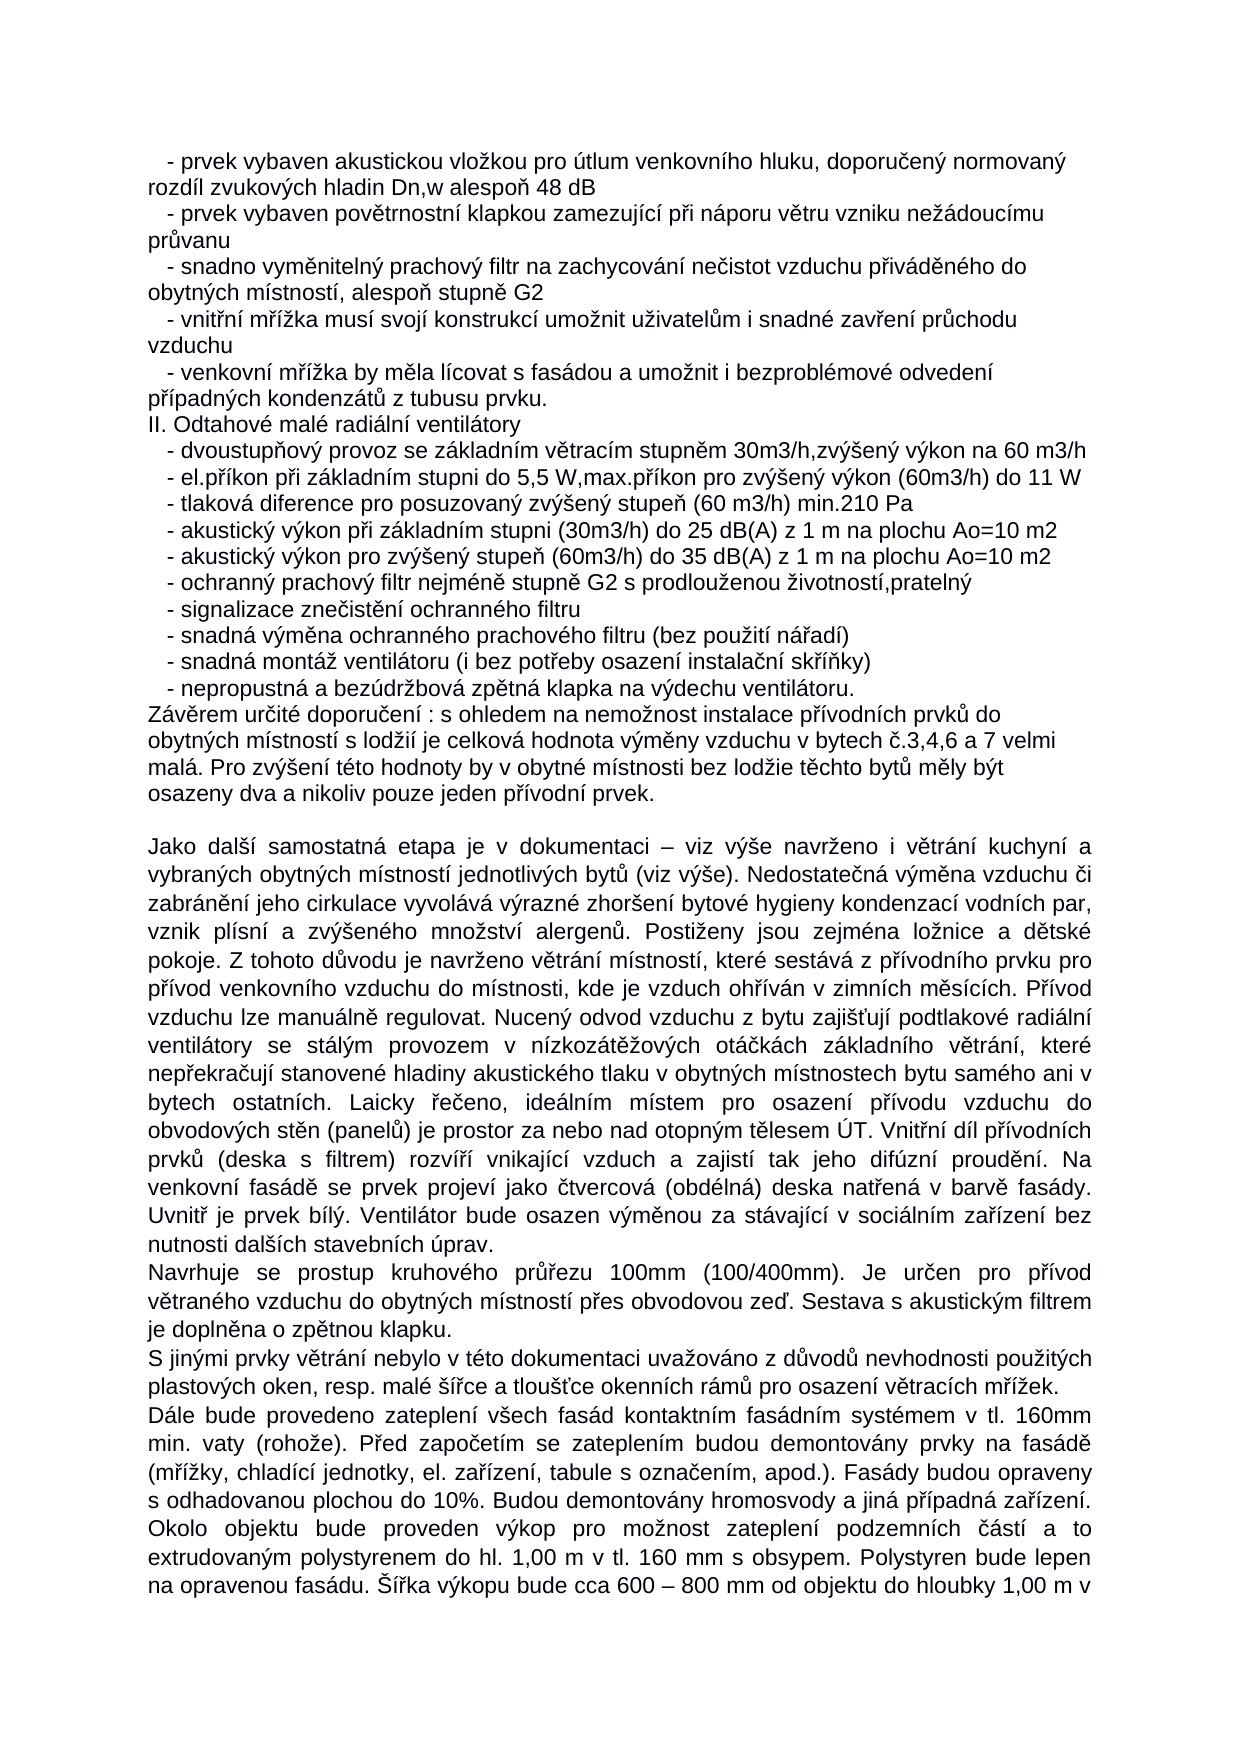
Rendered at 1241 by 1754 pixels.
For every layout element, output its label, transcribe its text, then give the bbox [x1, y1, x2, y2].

text - tlaková diference pro posuzovaný zvýšený stupeň (60 m3/h) min.210 Pa [148, 490, 1093, 517]
text - el.příkon při základním stupni do 5,5 W,max.příkon pro zvýšený výkon (60m3/h) do 11 W [148, 464, 1093, 490]
text Jako další samostatná etapa je v dokumentaci – viz výše navrženo i větrání kuchyní a vybraných obytných místností jednotlivých bytů (viz výše). Nedostatečná výměna vzduchu či zabránění jeho cirkulace vyvolává výrazné zhoršení bytové hygieny kondenzací vodních par, vznik plísní a zvýšeného množství alergenů. Postiženy jsou zejména ložnice a dětské pokoje. Z tohoto důvodu je navrženo větrání místností, které sestává z přívodního prvku pro přívod venkovního vzduchu do místnosti, kde je vzduch ohříván v zimních měsících. Přívod vzduchu lze manuálně regulovat. Nucený odvod vzduchu z bytu zajišťují podtlakové radiální ventilátory se stálým provozem v nízkozátěžových otáčkách základního větrání, které nepřekračují stanovené hladiny akustického tlaku v obytných místnostech bytu samého ani v bytech ostatních. Laicky řečeno, ideálním místem pro osazení přívodu vzduchu do obvodových stěn (panelů) je prostor za nebo nad otopným tělesem ÚT. Vnitřní díl přívodních prvků (deska s filtrem) rozvíří vnikající vzduch a zajistí tak jeho difúzní proudění. Na venkovní fasádě se prvek projeví jako čtvercová (obdélná) deska natřená v barvě fasády. Uvnitř je prvek bílý. Ventilátor bude osazen výměnou za stávající v sociálním zařízení bez nutnosti dalších stavebních úprav. [148, 833, 1093, 1257]
text - akustický výkon pro zvýšený stupeň (60m3/h) do 35 dB(A) z 1 m na plochu Ao=10 m2 [148, 543, 1093, 569]
text - ochranný prachový filtr nejméně stupně G2 s prodlouženou životností,pratelný [148, 569, 1093, 596]
text II. Odtahové malé radiální ventilátory [148, 411, 1093, 437]
text - vnitřní mřížka musí svojí konstrukcí umožnit uživatelům i snadné zavření průchodu vzduchu [148, 306, 1093, 358]
text - akustický výkon při základním stupni (30m3/h) do 25 dB(A) z 1 m na plochu Ao=10 m2 [148, 517, 1093, 543]
text - snadná montáž ventilátoru (i bez potřeby osazení instalační skříňky) [148, 648, 1093, 675]
text Závěrem určité doporučení : s ohledem na nemožnost instalace přívodních prvků do obytných místností s lodžií je celková hodnota výměny vzduchu v bytech č.3,4,6 a 7 velmi malá. Pro zvýšení této hodnoty by v obytné místnosti bez lodžie těchto bytů měly být osazeny dva a nikoliv pouze jeden přívodní prvek. [148, 701, 1093, 806]
text S jinými prvky větrání nebylo v této dokumentaci uvažováno z důvodů nevhodnosti použitých plastových oken, resp. malé šířce a tloušťce okenních rámů pro osazení větracích mřížek. [148, 1345, 1093, 1399]
text - signalizace znečistění ochranného filtru [148, 596, 1093, 622]
text - dvoustupňový provoz se základním větracím stupněm 30m3/h,zvýšený výkon na 60 m3/h [148, 437, 1093, 464]
text - venkovní mřížka by měla lícovat s fasádou a umožnit i bezproblémové odvedení případných kondenzátů z tubusu prvku. [148, 358, 1093, 411]
text - snadná výměna ochranného prachového filtru (bez použití nářadí) [148, 622, 1093, 648]
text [148, 1402, 1093, 1598]
text Navrhuje se prostup kruhového průřezu 100mm (100/400mm). Je určen pro přívod větraného vzduchu do obytných místností přes obvodovou zeď. Sestava s akustickým filtrem je doplněna o zpětnou klapku. [148, 1259, 1093, 1343]
text - nepropustná a bezúdržbová zpětná klapka na výdechu ventilátoru. [148, 675, 1093, 701]
text - prvek vybaven povětrnostní klapkou zamezující při náporu větru vzniku nežádoucímu průvanu [148, 200, 1093, 253]
text - snadno vyměnitelný prachový filtr na zachycování nečistot vzduchu přiváděného do obytných místností, alespoň stupně G2 [148, 253, 1093, 306]
text - prvek vybaven akustickou vložkou pro útlum venkovního hluku, doporučený normovaný rozdíl zvukových hladin Dn,w alespoň 48 dB [148, 148, 1093, 200]
